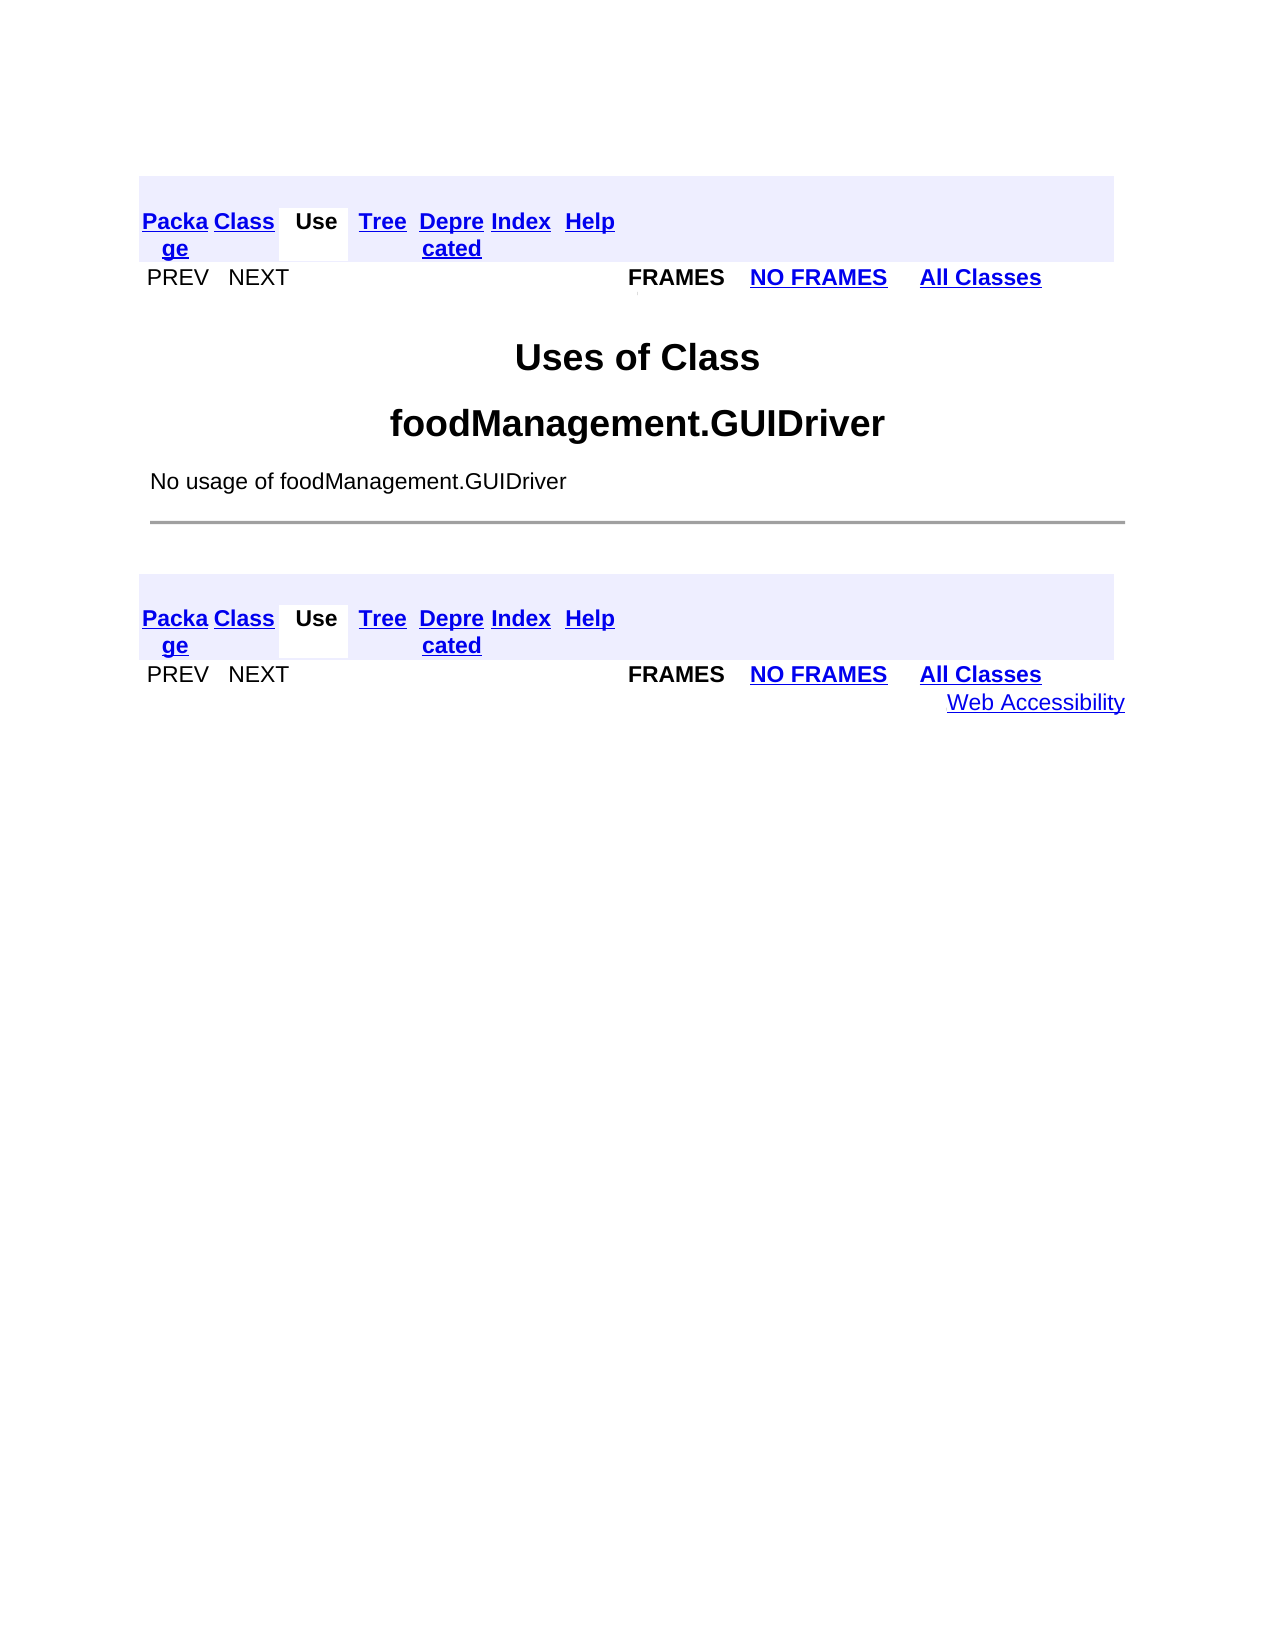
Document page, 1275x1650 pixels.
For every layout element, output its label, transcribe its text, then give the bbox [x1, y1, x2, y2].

table_header [139, 574, 1114, 660]
text Uses of Class [150, 335, 1125, 378]
text foodManagement.GUIDriver [150, 402, 1125, 445]
table_cell FRAMES NO FRAMES All Classes [626, 660, 1114, 689]
table_cell PREV NEXT [139, 660, 626, 689]
table_cell PREV NEXT [139, 263, 626, 292]
text No usage of foodManagement.GUIDriver [150, 468, 1125, 494]
table_cell FRAMES NO FRAMES All Classes [626, 263, 1114, 292]
table_header [139, 176, 1114, 262]
text Web Accessibility [150, 689, 1125, 716]
